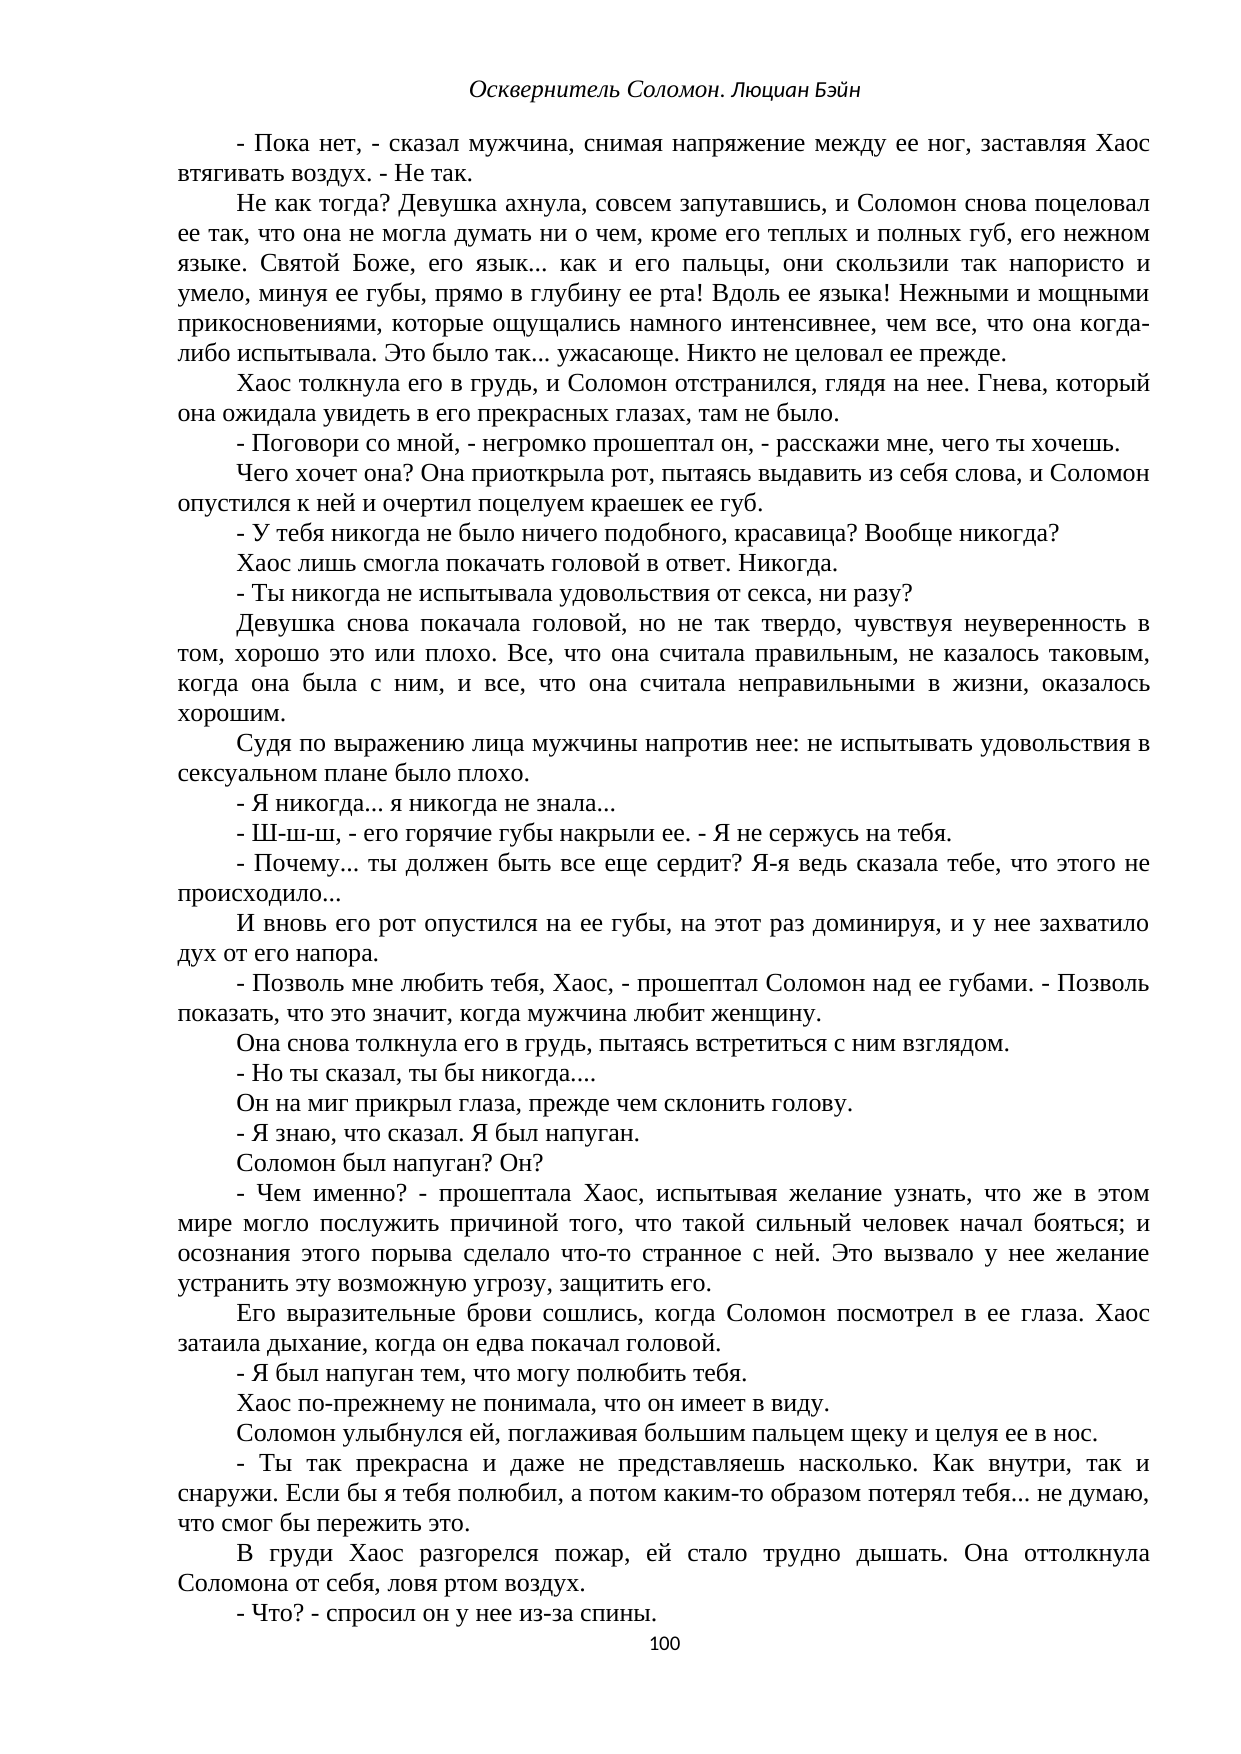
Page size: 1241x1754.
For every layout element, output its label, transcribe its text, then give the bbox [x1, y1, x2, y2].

text - Почему... ты должен быть все еще сердит? Я-я ведь сказала тебе, что этого не происходило... [177, 847, 1152, 907]
text Она снова толкнула его в грудь, пытаясь встретиться с ним взглядом. [177, 1027, 1152, 1057]
text Чего хочет она? Она приоткрыла рот, пытаясь выдавить из себя слова, и Соломон опустился к ней и очертил поцелуем краешек ее губ. [177, 457, 1152, 517]
text - Позволь мне любить тебя, Хаос, - прошептал Соломон над ее губами. - Позволь показать, что это значит, когда мужчина любит женщину. [177, 967, 1152, 1027]
text - Поговори со мной, - негромко прошептал он, - расскажи мне, чего ты хочешь. [177, 427, 1152, 457]
text - Я знаю, что сказал. Я был напуган. [177, 1117, 1152, 1147]
text И вновь его рот опустился на ее губы, на этот раз доминируя, и у нее захватило дух от его напора. [177, 907, 1152, 967]
text - Что? - спросил он у нее из-за спины. [177, 1597, 1152, 1627]
text Его выразительные брови сошлись, когда Соломон посмотрел в ее глаза. Хаос затаила дыхание, когда он едва покачал головой. [177, 1297, 1152, 1357]
text Хаос по-прежнему не понимала, что он имеет в виду. [177, 1387, 1152, 1417]
text - Ш-ш-ш, - его горячие губы накрыли ее. - Я не сержусь на тебя. [177, 817, 1152, 847]
text - Но ты сказал, ты бы никогда.... [177, 1057, 1152, 1087]
text - Пока нет, - сказал мужчина, снимая напряжение между ее ног, заставляя Хаос втягивать воздух. - Не так. [177, 127, 1152, 187]
text Хаос толкнула его в грудь, и Соломон отстранился, глядя на нее. Гнева, который она ожидала увидеть в его прекрасных глазах, там не было. [177, 367, 1152, 427]
text - Чем именно? - прошептала Хаос, испытывая желание узнать, что же в этом мире могло послужить причиной того, что такой сильный человек начал бояться; и осознания этого порыва сделало что-то странное с ней. Это вызвало у нее желание устранить эту возможную угрозу, защитить его. [177, 1177, 1152, 1297]
text Девушка снова покачала головой, но не так твердо, чувствуя неуверенность в том, хорошо это или плохо. Все, что она считала правильным, не казалось таковым, когда она была с ним, и все, что она считала неправильными в жизни, оказалось хорошим. [177, 607, 1152, 727]
text Соломон улыбнулся ей, поглаживая большим пальцем щеку и целуя ее в нос. [177, 1417, 1152, 1447]
text - Я был напуган тем, что могу полюбить тебя. [177, 1357, 1152, 1387]
text Соломон был напуган? Он? [177, 1147, 1152, 1177]
text Судя по выражению лица мужчины напротив нее: не испытывать удовольствия в сексуальном плане было плохо. [177, 727, 1152, 787]
text - Ты никогда не испытывала удовольствия от секса, ни разу? [177, 577, 1152, 607]
text Он на миг прикрыл глаза, прежде чем склонить голову. [177, 1087, 1152, 1117]
text Не как тогда? Девушка ахнула, совсем запутавшись, и Соломон снова поцеловал ее так, что она не могла думать ни о чем, кроме его теплых и полных губ, его нежном языке. Святой Боже, его язык... как и его пальцы, они скользили так напористо и умело, минуя ее губы, прямо в глубину ее рта! Вдоль ее языка! Нежными и мощными прикосновениями, которые ощущались намного интенсивнее, чем все, что она когда-либо испытывала. Это было так... ужасающе. Никто не целовал ее прежде. [177, 187, 1152, 367]
text В груди Хаос разгорелся пожар, ей стало трудно дышать. Она оттолкнула Соломона от себя, ловя ртом воздух. [177, 1537, 1152, 1597]
text Хаос лишь смогла покачать головой в ответ. Никогда. [177, 547, 1152, 577]
text - Я никогда... я никогда не знала... [177, 787, 1152, 817]
text - Ты так прекрасна и даже не представляешь насколько. Как внутри, так и снаружи. Если бы я тебя полюбил, а потом каким-то образом потерял тебя... не думаю, что смог бы пережить это. [177, 1447, 1152, 1537]
text - У тебя никогда не было ничего подобного, красавица? Вообще никогда? [177, 517, 1152, 547]
